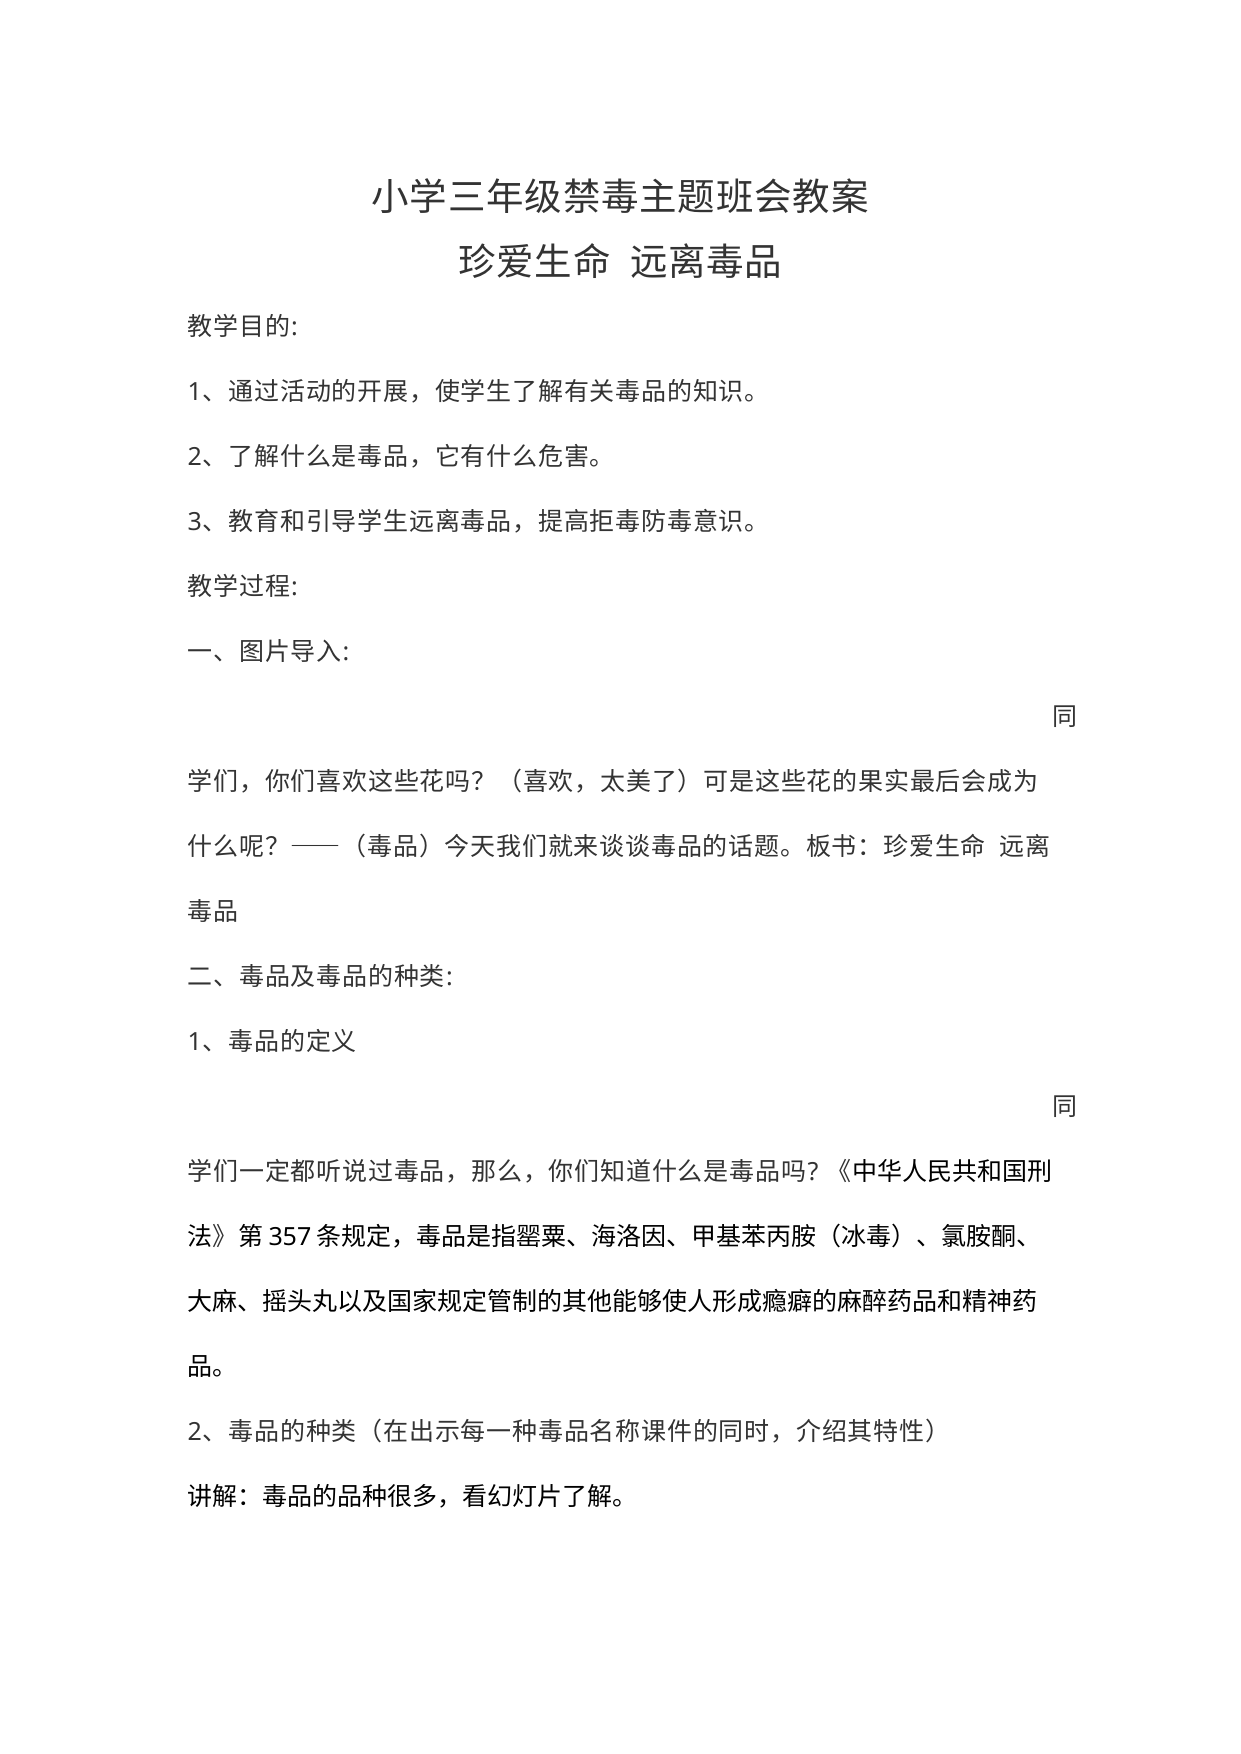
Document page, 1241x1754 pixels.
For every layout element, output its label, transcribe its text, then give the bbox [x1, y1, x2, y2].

text 1、通过活动的开展，使学生了解有关毒品的知识。 [187, 357, 1053, 422]
text 1、毒品的定义 [187, 1007, 1053, 1072]
text 二、毒品及毒品的种类: [187, 942, 1053, 1007]
text 教学过程: [187, 552, 1053, 617]
text 同学们一定都听说过毒品，那么，你们知道什么是毒品吗? 《中华人民共和国刑法》第357条规定，毒品是指罂粟、海洛因、甲基苯丙胺（冰毒）、氯胺酮、大麻、摇头丸以及国家规定管制的其他能够使人形成瘾癖的麻醉药品和精神药品。 [187, 1072, 1053, 1397]
text 2、了解什么是毒品，它有什么危害。 [187, 422, 1053, 487]
text 2、毒品的种类（在出示每一种毒品名称课件的同时，介绍其特性） [187, 1397, 1053, 1462]
text 同学们，你们喜欢这些花吗？（喜欢，太美了）可是这些花的果实最后会成为什么呢？——（毒品）今天我们就来谈谈毒品的话题。板书：珍爱生命 远离毒品 [187, 682, 1053, 942]
text 讲解：毒品的品种很多，看幻灯片了解。 [187, 1462, 1053, 1527]
text 教学目的: [187, 292, 1053, 357]
text 小学三年级禁毒主题班会教案 [187, 162, 1053, 227]
text 一、图片导入: [187, 617, 1053, 682]
text 3、教育和引导学生远离毒品，提高拒毒防毒意识。 [187, 487, 1053, 552]
text 珍爱生命 远离毒品 [187, 227, 1053, 292]
